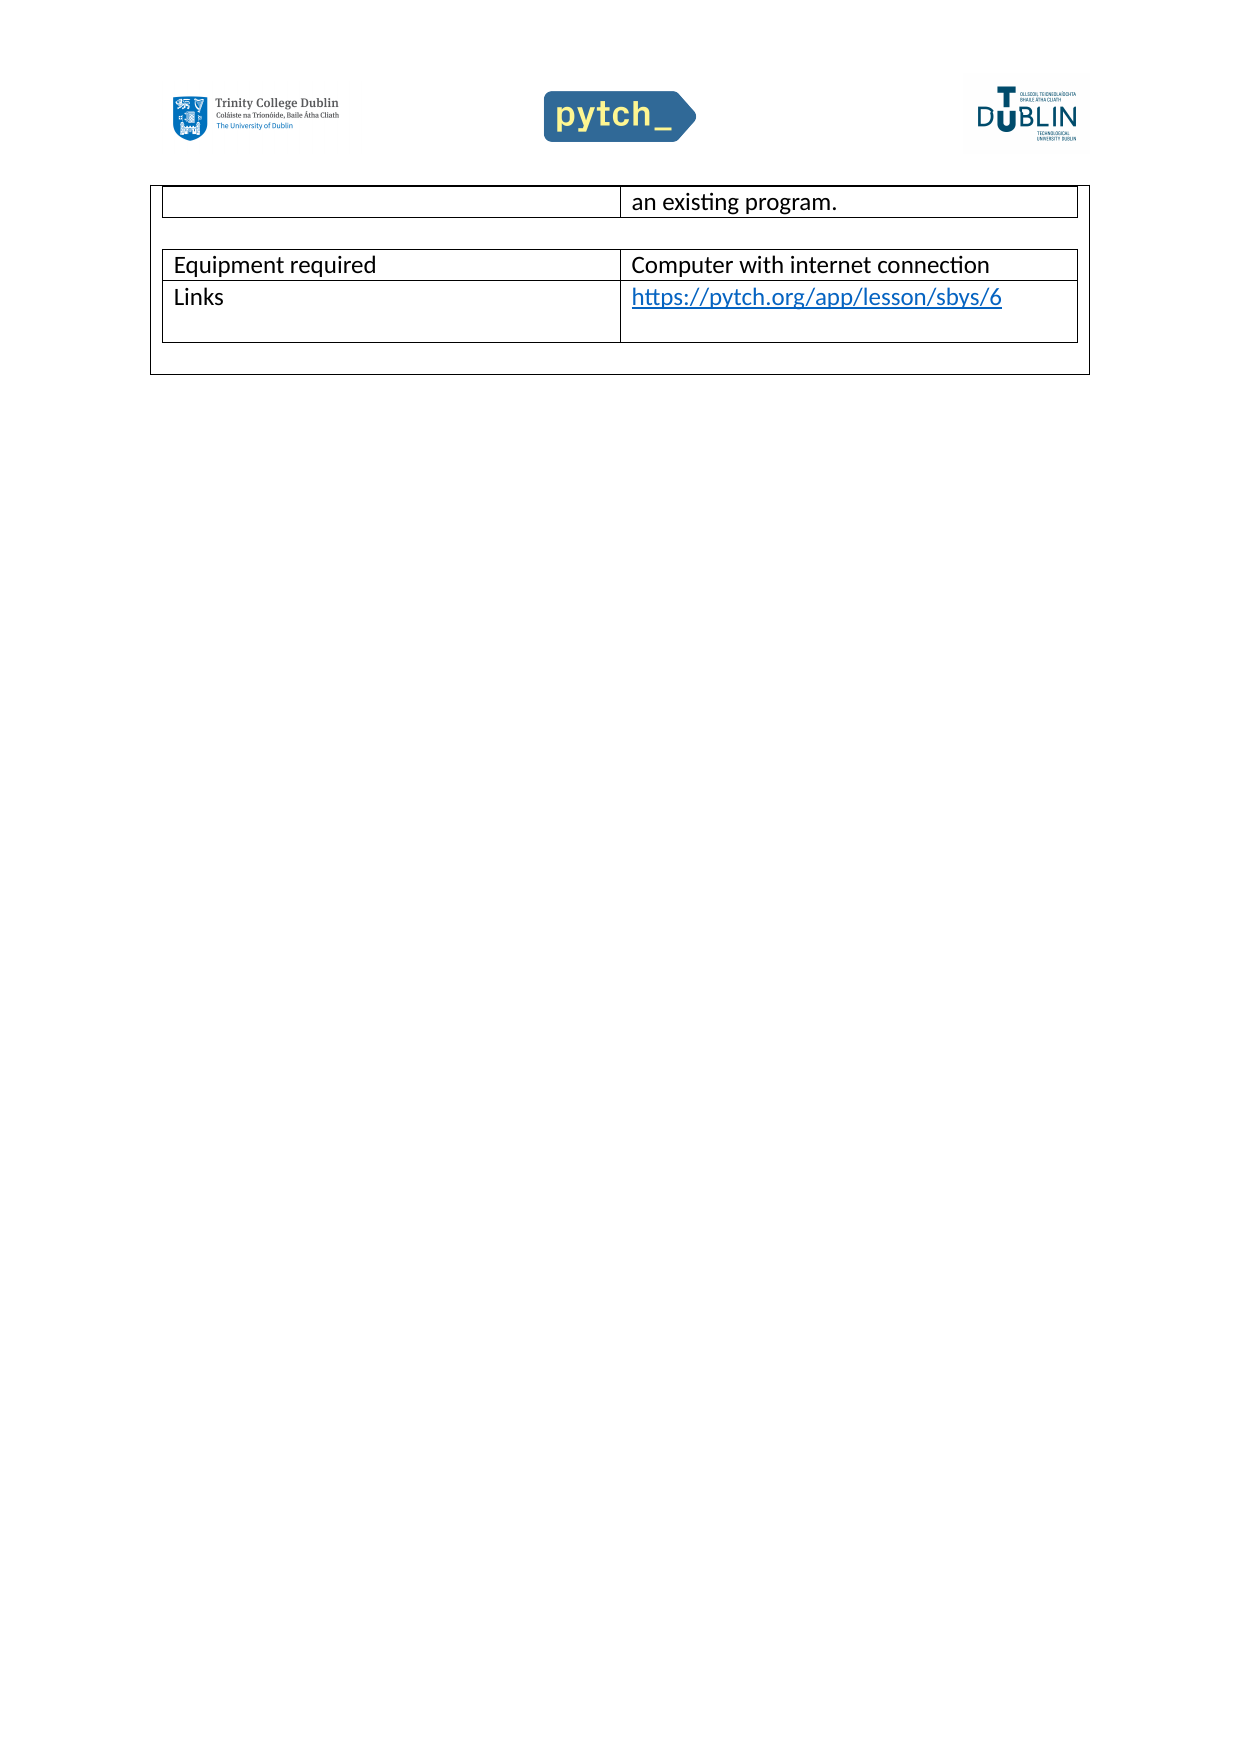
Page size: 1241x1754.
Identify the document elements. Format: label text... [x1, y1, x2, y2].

picture [496, 78, 744, 154]
picture [150, 81, 362, 154]
picture [963, 73, 1091, 154]
table_cell Activity details Timing and content Pedagogy Differentiation [151, 186, 1089, 374]
